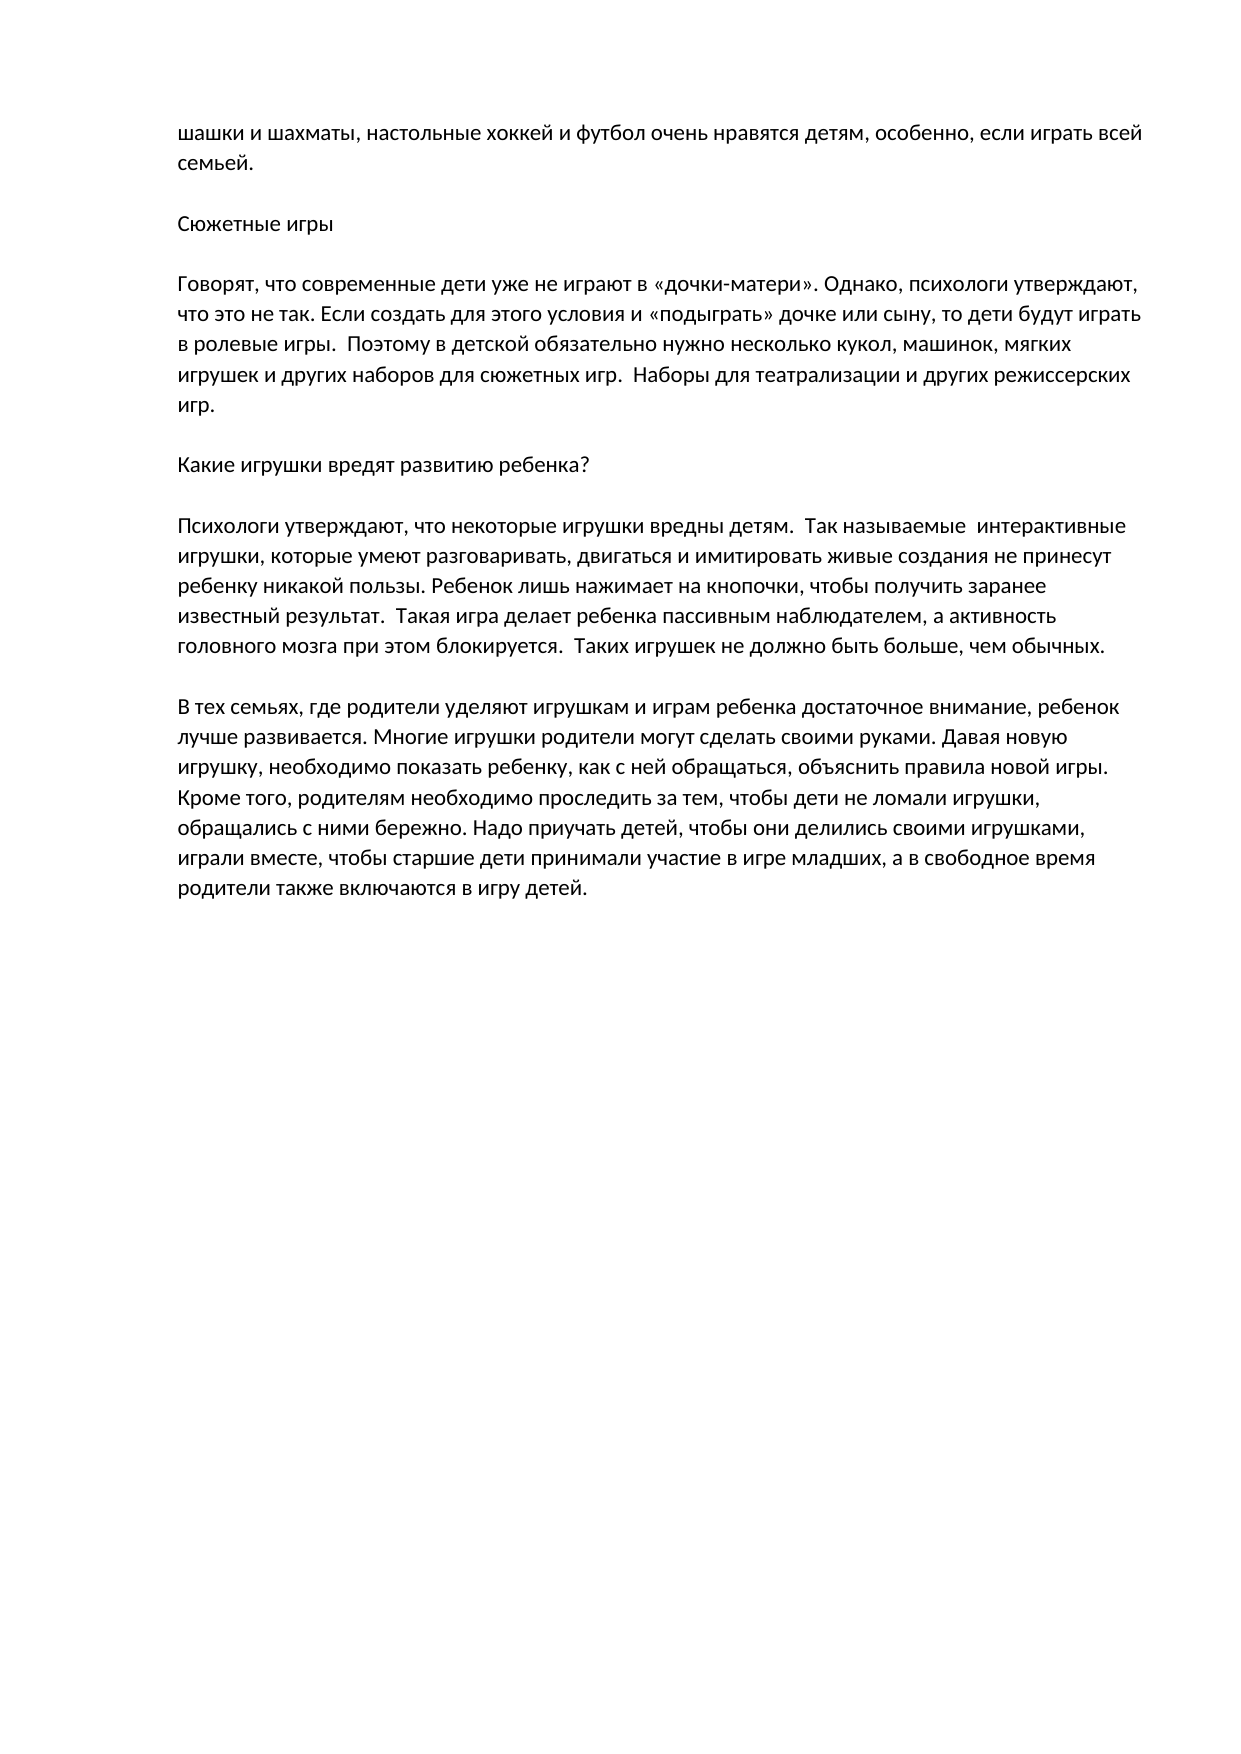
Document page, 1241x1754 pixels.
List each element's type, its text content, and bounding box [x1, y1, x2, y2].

text Сюжетные игры [177, 209, 1152, 237]
text Какие игрушки вредят развитию ребенка? [177, 450, 1152, 478]
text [177, 118, 1152, 176]
text Психологи утверждают, что некоторые игрушки вредны детям. Так называемые интерактивные игрушки, которые умеют разговаривать, двигаться и имитировать живые создания не принесут ребенку никакой пользы. Ребенок лишь нажимает на кнопочки, чтобы получить заранее известный результат. Такая игра делает ребенка пассивным наблюдателем, а активность головного мозга при этом блокируется. Таких игрушек не должно быть больше, чем обычных. [177, 511, 1152, 660]
text Говорят, что современные дети уже не играют в «дочки-матери». Однако, психологи утверждают, что это не так. Если создать для этого условия и «подыграть» дочке или сыну, то дети будут играть в ролевые игры. Поэтому в детской обязательно нужно несколько кукол, машинок, мягких игрушек и других наборов для сюжетных игр. Наборы для театрализации и других режиссерских игр. [177, 269, 1152, 418]
text В тех семьях, где родители уделяют игрушкам и играм ребенка достаточное внимание, ребенок лучше развивается. Многие игрушки родители могут сделать своими руками. Давая новую игрушку, необходимо показать ребенку, как с ней обращаться, объяснить правила новой игры. Кроме того, родителям необходимо проследить за тем, чтобы дети не ломали игрушки, обращались с ними бережно. Надо приучать детей, чтобы они делились своими игрушками, играли вместе, чтобы старшие дети принимали участие в игре младших, а в свободное время родители также включаются в игру детей. [177, 692, 1152, 901]
